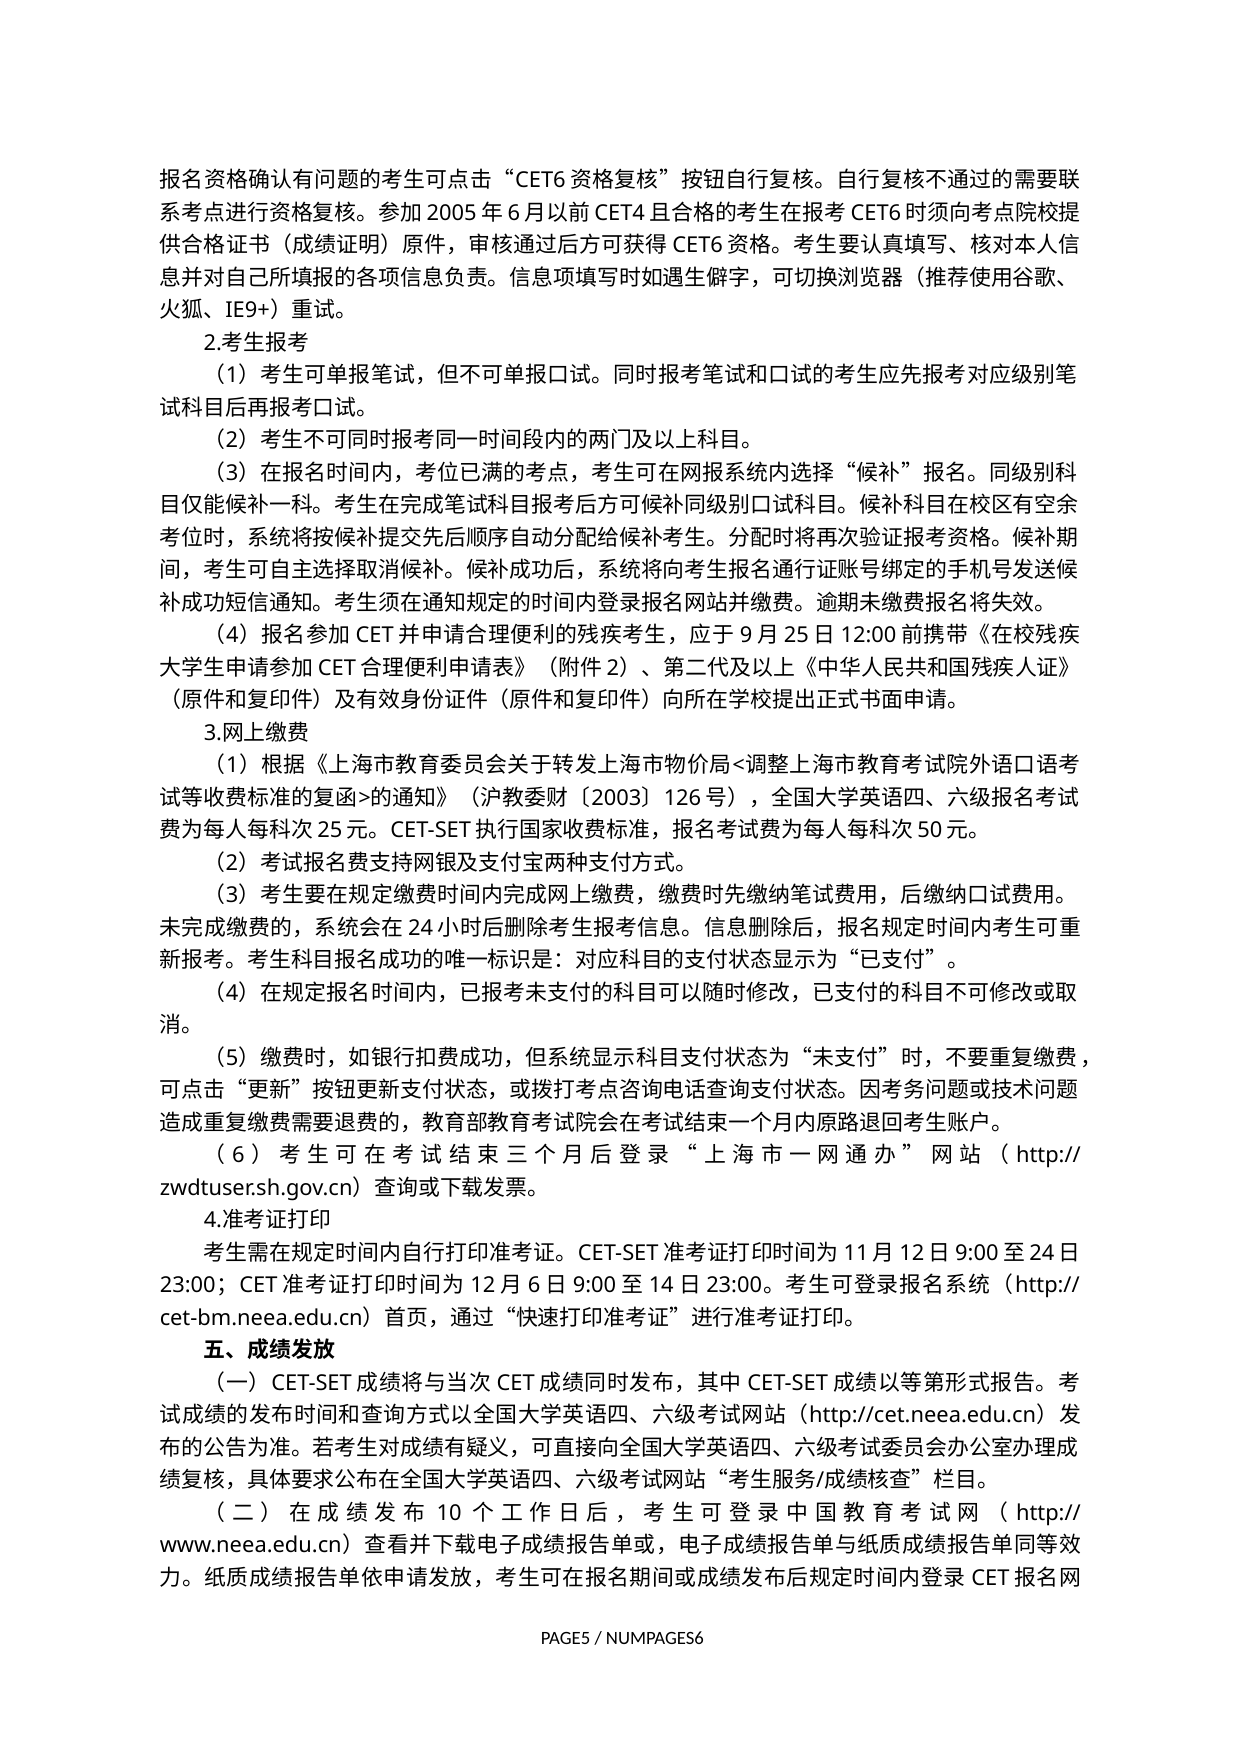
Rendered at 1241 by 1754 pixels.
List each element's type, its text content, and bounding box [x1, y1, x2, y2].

text （5）缴费时，如银行扣费成功，但系统显示科目支付状态为“未支付”时，不要重复缴费，可点击“更新”按钮更新支付状态，或拨打考点咨询电话查询支付状态。因考务问题或技术问题造成重复缴费需要退费的，教育部教育考试院会在考试结束一个月内原路退回考生账户。 [159, 1039, 1081, 1137]
text （3）考生要在规定缴费时间内完成网上缴费，缴费时先缴纳笔试费用，后缴纳口试费用。未完成缴费的，系统会在24小时后删除考生报考信息。信息删除后，报名规定时间内考生可重新报考。考生科目报名成功的唯一标识是：对应科目的支付状态显示为“已支付”。 [159, 877, 1081, 974]
text （1）根据《上海市教育委员会关于转发上海市物价局<调整上海市教育考试院外语口语考试等收费标准的复函>的通知》（沪教委财〔2003〕126号），全国大学英语四、六级报名考试费为每人每科次25元。CET-SET执行国家收费标准，报名考试费为每人每科次50元。 [159, 747, 1081, 844]
text 2.考生报考 [159, 324, 1081, 357]
text （4）报名参加CET并申请合理便利的残疾考生，应于9月25日12:00前携带《在校残疾大学生申请参加CET合理便利申请表》（附件2）、第二代及以上《中华人民共和国残疾人证》（原件和复印件）及有效身份证件（原件和复印件）向所在学校提出正式书面申请。 [159, 617, 1081, 714]
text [159, 1494, 1081, 1592]
text （一）CET-SET成绩将与当次CET成绩同时发布，其中CET-SET成绩以等第形式报告。考试成绩的发布时间和查询方式以全国大学英语四、六级考试网站（http://cet.neea.edu.cn）发布的公告为准。若考生对成绩有疑义，可直接向全国大学英语四、六级考试委员会办公室办理成绩复核，具体要求公布在全国大学英语四、六级考试网站“考生服务/成绩核查”栏目。 [159, 1364, 1081, 1494]
text 3.网上缴费 [159, 714, 1081, 747]
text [159, 162, 1081, 324]
text （2）考试报名费支持网银及支付宝两种支付方式。 [159, 844, 1081, 877]
text （6）考生可在考试结束三个月后登录“上海市一网通办”网站（http://zwdtuser.sh.gov.cn）查询或下载发票。 [159, 1137, 1081, 1202]
text 五、成绩发放 [159, 1332, 1081, 1364]
text （2）考生不可同时报考同一时间段内的两门及以上科目。 [159, 422, 1081, 454]
text 考生需在规定时间内自行打印准考证。CET-SET准考证打印时间为11月12日9:00至24日23:00；CET准考证打印时间为12月6日9:00至14日23:00。考生可登录报名系统（http://cet-bm.neea.edu.cn）首页，通过“快速打印准考证”进行准考证打印。 [159, 1234, 1081, 1332]
text （3）在报名时间内，考位已满的考点，考生可在网报系统内选择“候补”报名。同级别科目仅能候补一科。考生在完成笔试科目报考后方可候补同级别口试科目。候补科目在校区有空余考位时，系统将按候补提交先后顺序自动分配给候补考生。分配时将再次验证报考资格。候补期间，考生可自主选择取消候补。候补成功后，系统将向考生报名通行证账号绑定的手机号发送候补成功短信通知。考生须在通知规定的时间内登录报名网站并缴费。逾期未缴费报名将失效。 [159, 454, 1081, 617]
text 4.准考证打印 [159, 1202, 1081, 1234]
text （1）考生可单报笔试，但不可单报口试。同时报考笔试和口试的考生应先报考对应级别笔试科目后再报考口试。 [159, 357, 1081, 422]
text （4）在规定报名时间内，已报考未支付的科目可以随时修改，已支付的科目不可修改或取消。 [159, 974, 1081, 1039]
